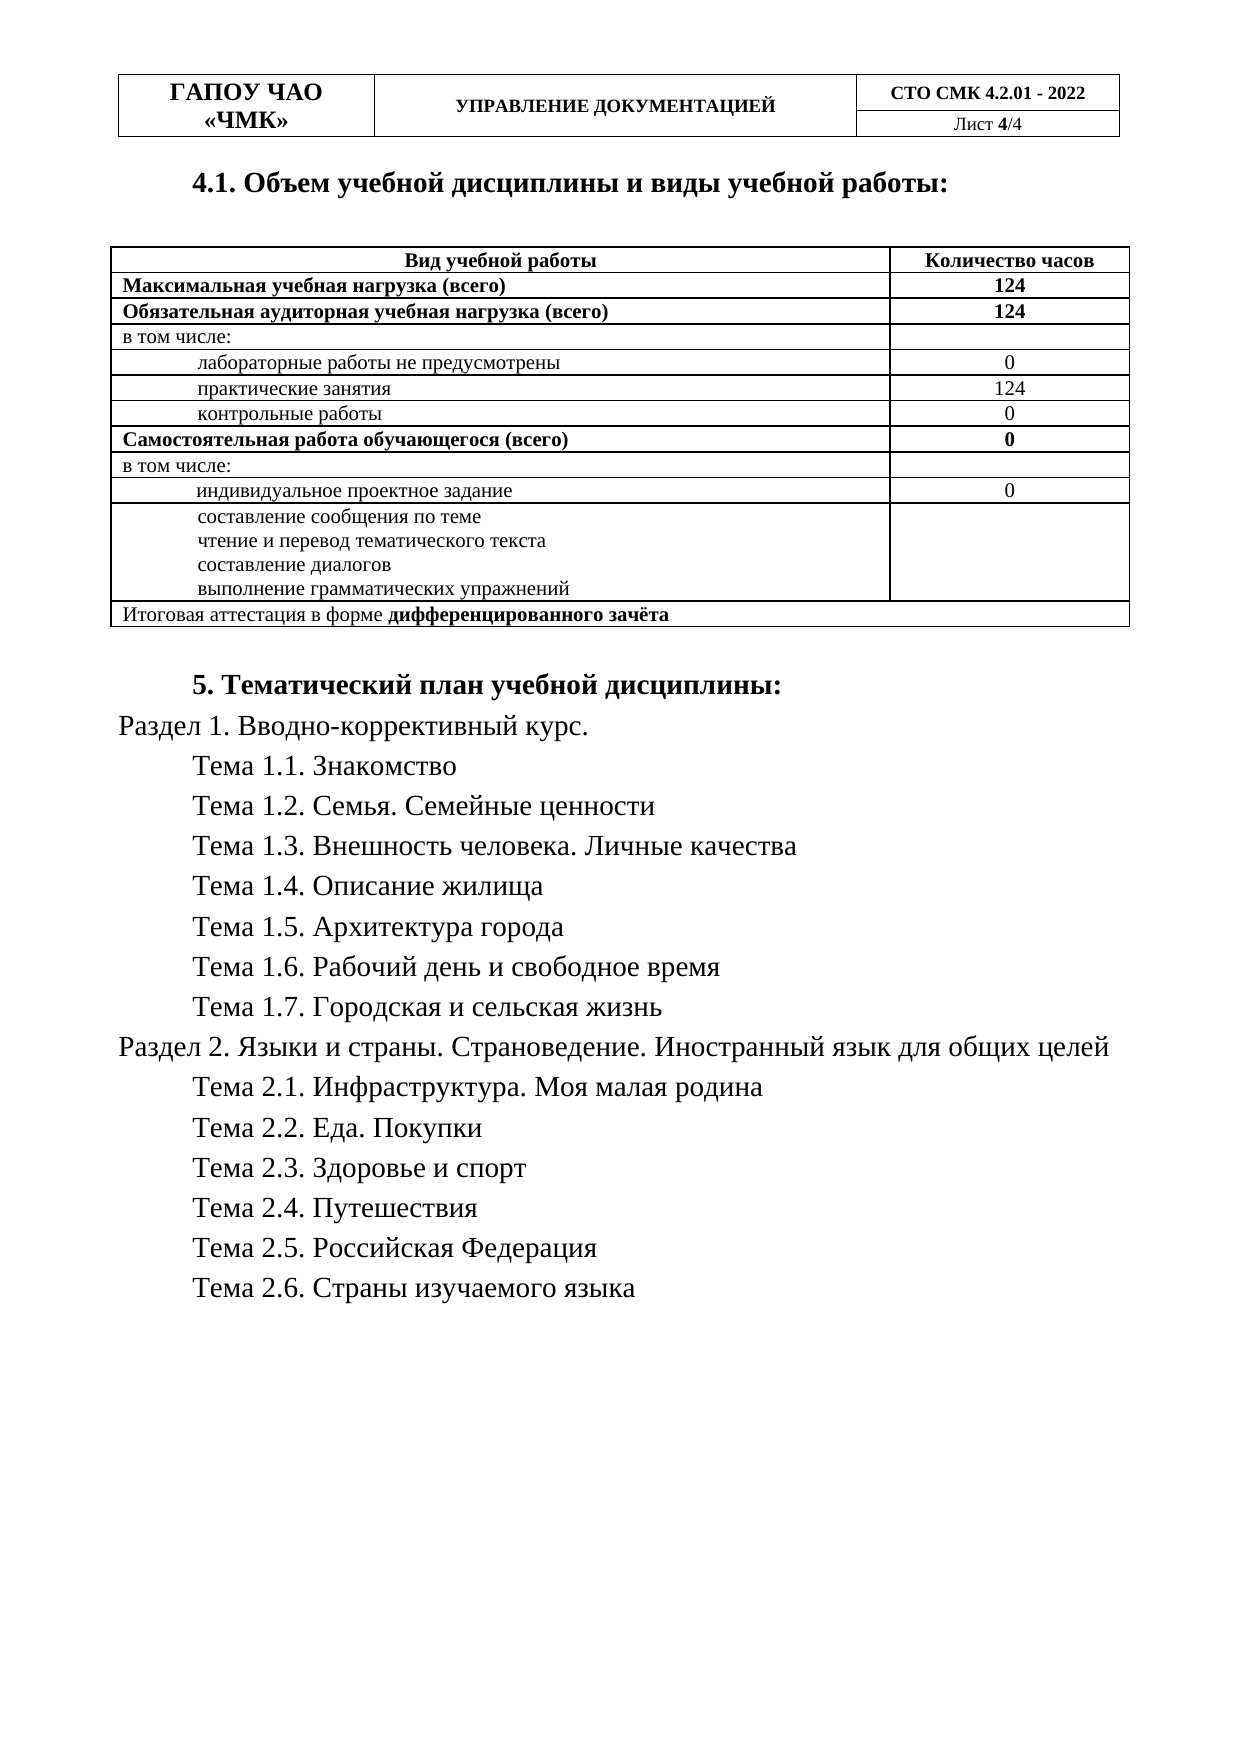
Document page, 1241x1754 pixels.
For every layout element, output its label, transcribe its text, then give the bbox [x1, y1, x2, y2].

table_header Вид учебной работы [112, 248, 889, 272]
table_cell составление сообщения по теме чтение и перевод тематического текста составление диалогов выполнение грамматических упражнений [112, 504, 889, 600]
table_cell 124 [891, 376, 1129, 400]
table_cell Итоговая аттестация в форме дифференцированного зачёта [112, 602, 1129, 626]
table_cell [891, 325, 1129, 348]
text Тема 2.4. Путешествия [118, 1190, 1122, 1224]
table_cell в том числе: [112, 325, 889, 348]
text Тема 2.1. Инфраструктура. Моя малая родина [118, 1069, 1122, 1103]
text Тема 2.5. Российская Федерация [118, 1230, 1122, 1264]
table_cell 0 [891, 478, 1129, 502]
table_cell Максимальная учебная нагрузка (всего) [112, 273, 889, 297]
text Тема 1.6. Рабочий день и свободное время [118, 949, 1122, 982]
table_cell Самостоятельная работа обучающегося (всего) [112, 427, 889, 451]
text Тема 2.2. Еда. Покупки [118, 1110, 1122, 1143]
table_header Количество часов [891, 248, 1129, 272]
table_cell 0 [891, 401, 1129, 425]
text Тема 1.2. Семья. Семейные ценности [118, 788, 1122, 822]
text Тема 1.1. Знакомство [118, 748, 1122, 781]
table_cell 124 [891, 299, 1129, 323]
table_cell лабораторные работы не предусмотрены [112, 350, 889, 374]
text Раздел 1. Вводно-коррективный курс. [118, 708, 1122, 741]
table_cell индивидуальное проектное задание [112, 478, 889, 502]
table_cell Обязательная аудиторная учебная нагрузка (всего) [112, 299, 889, 323]
text Раздел 2. Языки и страны. Страноведение. Иностранный язык для общих целей [118, 1029, 1122, 1063]
table_cell 124 [891, 273, 1129, 297]
text Тема 2.6. Страны изучаемого языка [118, 1271, 1122, 1304]
text Тема 1.5. Архитектура города [118, 909, 1122, 942]
text Тема 1.4. Описание жилища [118, 868, 1122, 902]
text Тема 1.3. Внешность человека. Личные качества [118, 828, 1122, 862]
table_cell [891, 504, 1129, 600]
table_cell контрольные работы [112, 401, 889, 425]
table_cell в том числе: [112, 453, 889, 477]
table_cell 0 [891, 427, 1129, 451]
text 5. Тематический план учебной дисциплины: [118, 667, 1122, 701]
table_cell практические занятия [112, 376, 889, 400]
text Тема 2.3. Здоровье и спорт [118, 1150, 1122, 1183]
text 4.1. Объем учебной дисциплины и виды учебной работы: [118, 166, 1122, 199]
table_cell 0 [891, 350, 1129, 374]
table_cell [891, 453, 1129, 477]
text Тема 1.7. Городская и сельская жизнь [118, 989, 1122, 1023]
